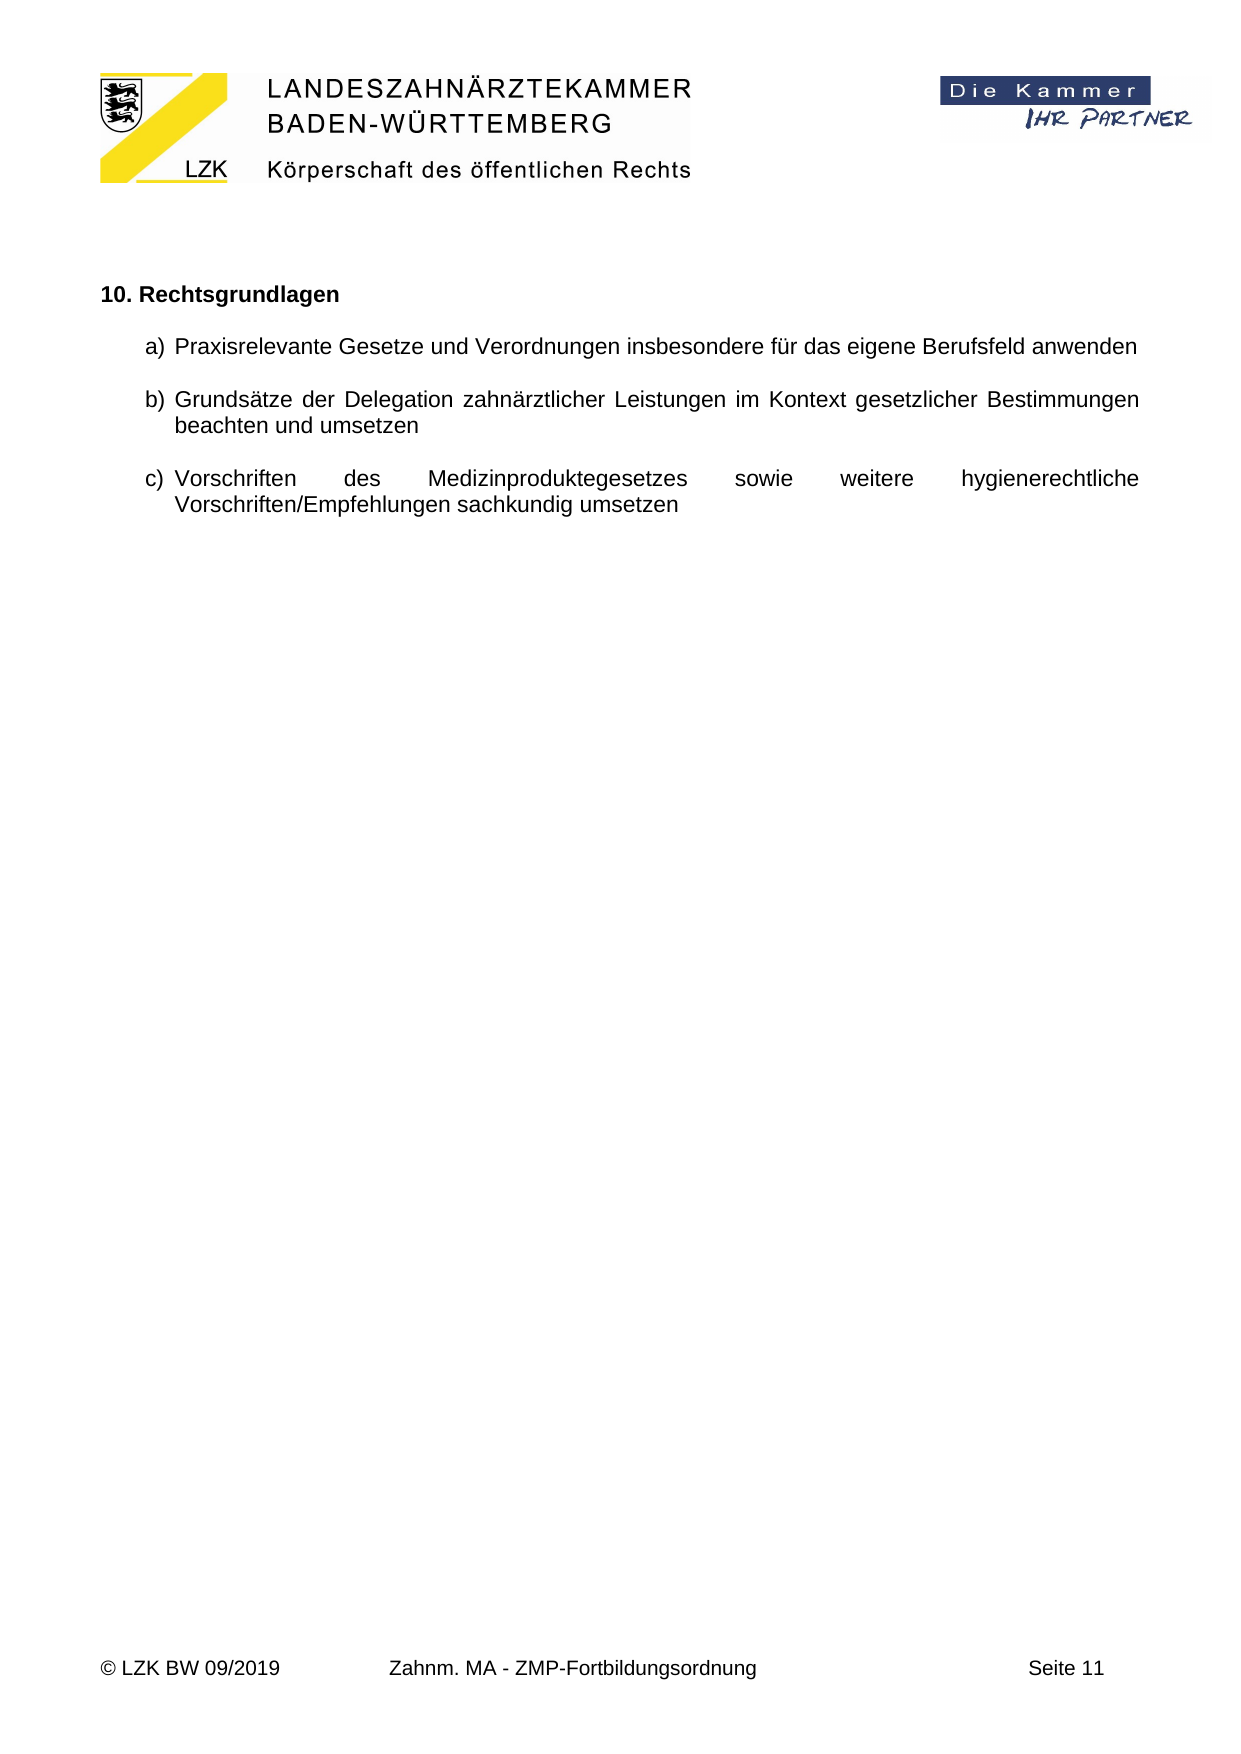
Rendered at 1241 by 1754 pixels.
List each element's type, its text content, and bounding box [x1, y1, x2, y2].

picture [940, 76, 1213, 143]
list Grundsätze der Delegation zahnärztlicher Leistungen im Kontext gesetzlicher Bestimmungen beachten und umsetzen [145, 386, 1140, 439]
list Vorschriften des Medizinproduktegesetzes sowie weitere hygienerechtliche Vorschriften/Empfehlungen sachkundig umsetzen [145, 465, 1140, 518]
picture [100, 73, 691, 183]
text 10. Rechtsgrundlagen [100, 281, 1140, 307]
list Praxisrelevante Gesetze und Verordnungen insbesondere für das eigene Berufsfeld anwenden [145, 333, 1140, 359]
